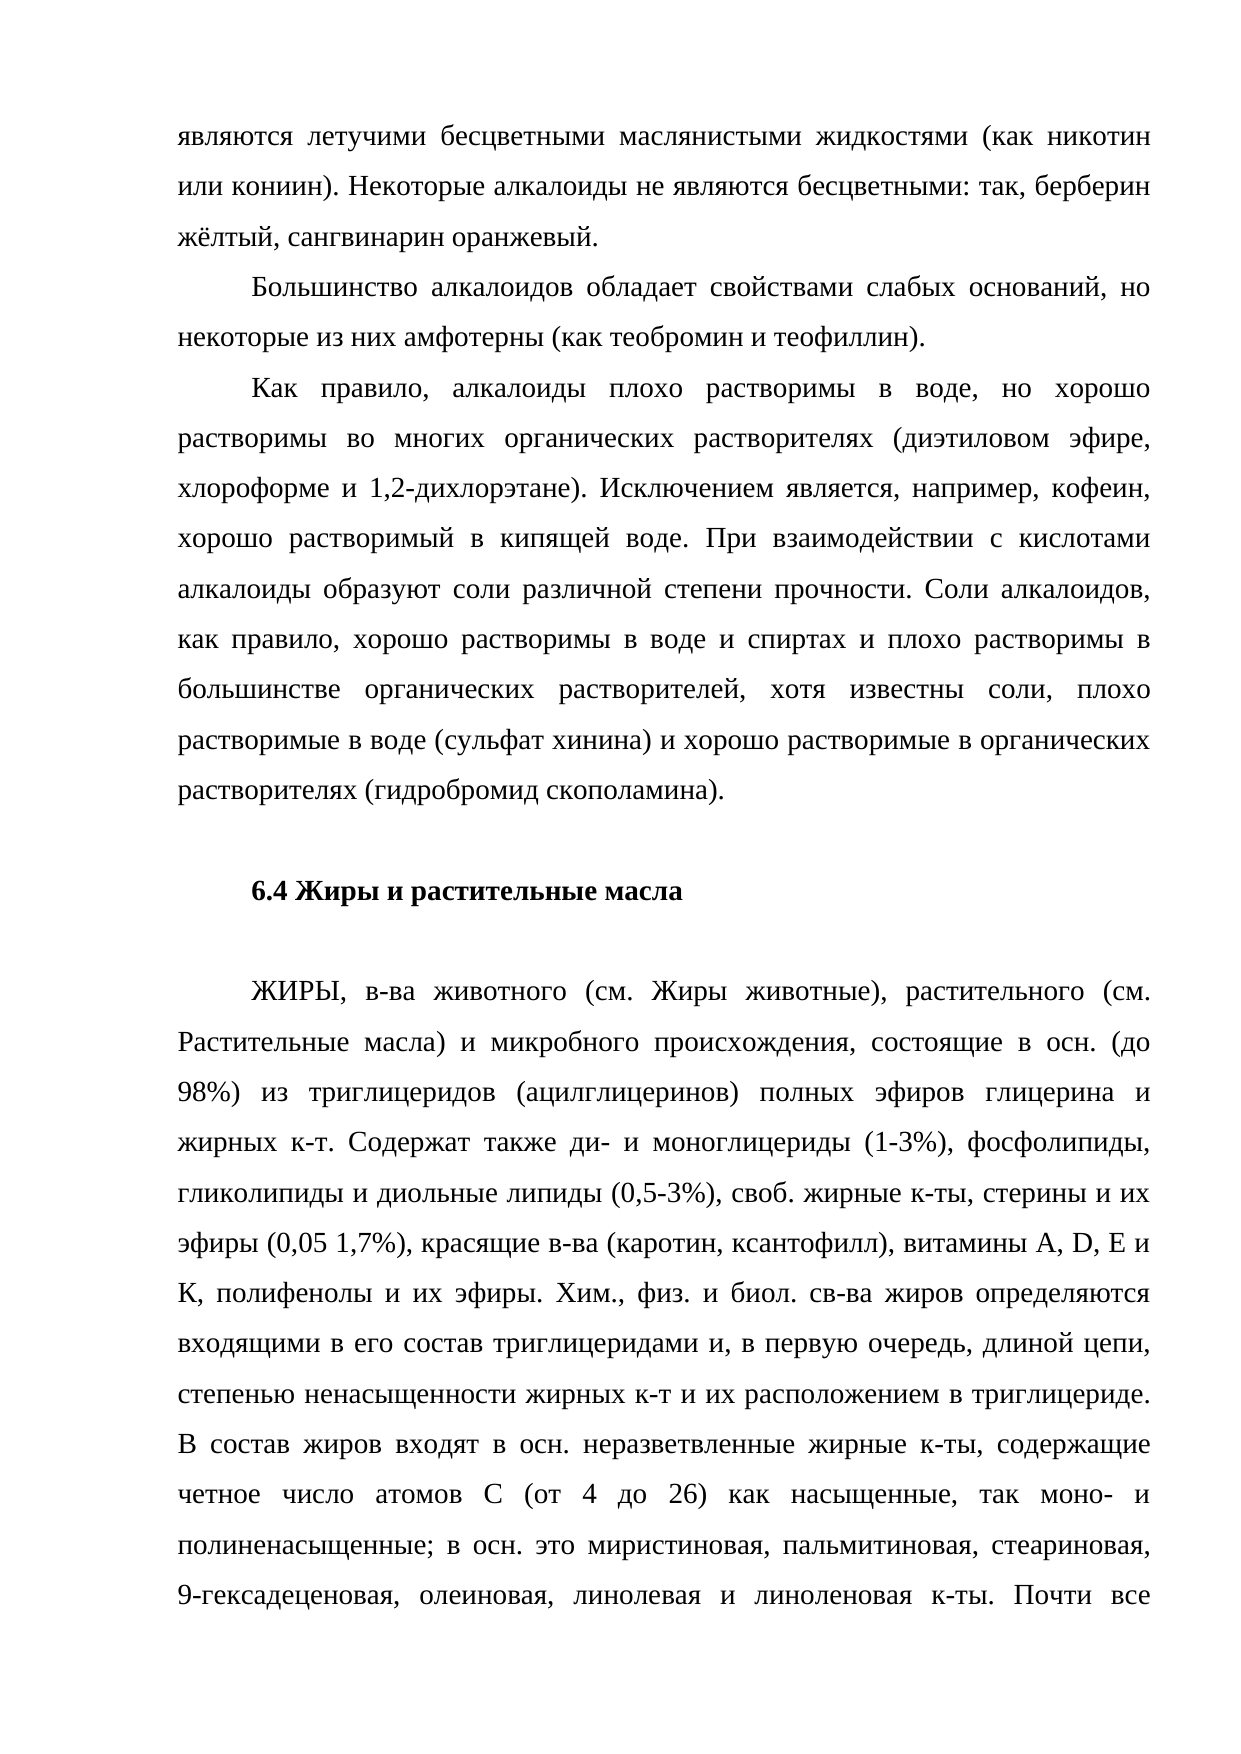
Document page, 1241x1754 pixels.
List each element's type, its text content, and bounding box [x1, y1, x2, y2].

text 6.4 Жиры и растительные масла [177, 873, 1152, 906]
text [177, 973, 1152, 1611]
text Большинство алкалоидов обладает свойствами слабых оснований, но некоторые из них амфотерны (как теобромин и теофиллин). [177, 269, 1152, 353]
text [177, 118, 1152, 252]
text Как правило, алкалоиды плохо растворимы в воде, но хорошо растворимы во многих органических растворителях (диэтиловом эфире, хлороформе и 1,2-дихлорэтане). Исключением является, например, кофеин, хорошо растворимый в кипящей воде. При взаимодействии с кислотами алкалоиды образуют соли различной степени прочности. Соли алкалоидов, как правило, хорошо растворимы в воде и спиртах и плохо растворимы в большинстве органических растворителей, хотя известны соли, плохо растворимые в воде (сульфат хинина) и хорошо растворимые в органических растворителях (гидробромид скополамина). [177, 370, 1152, 806]
